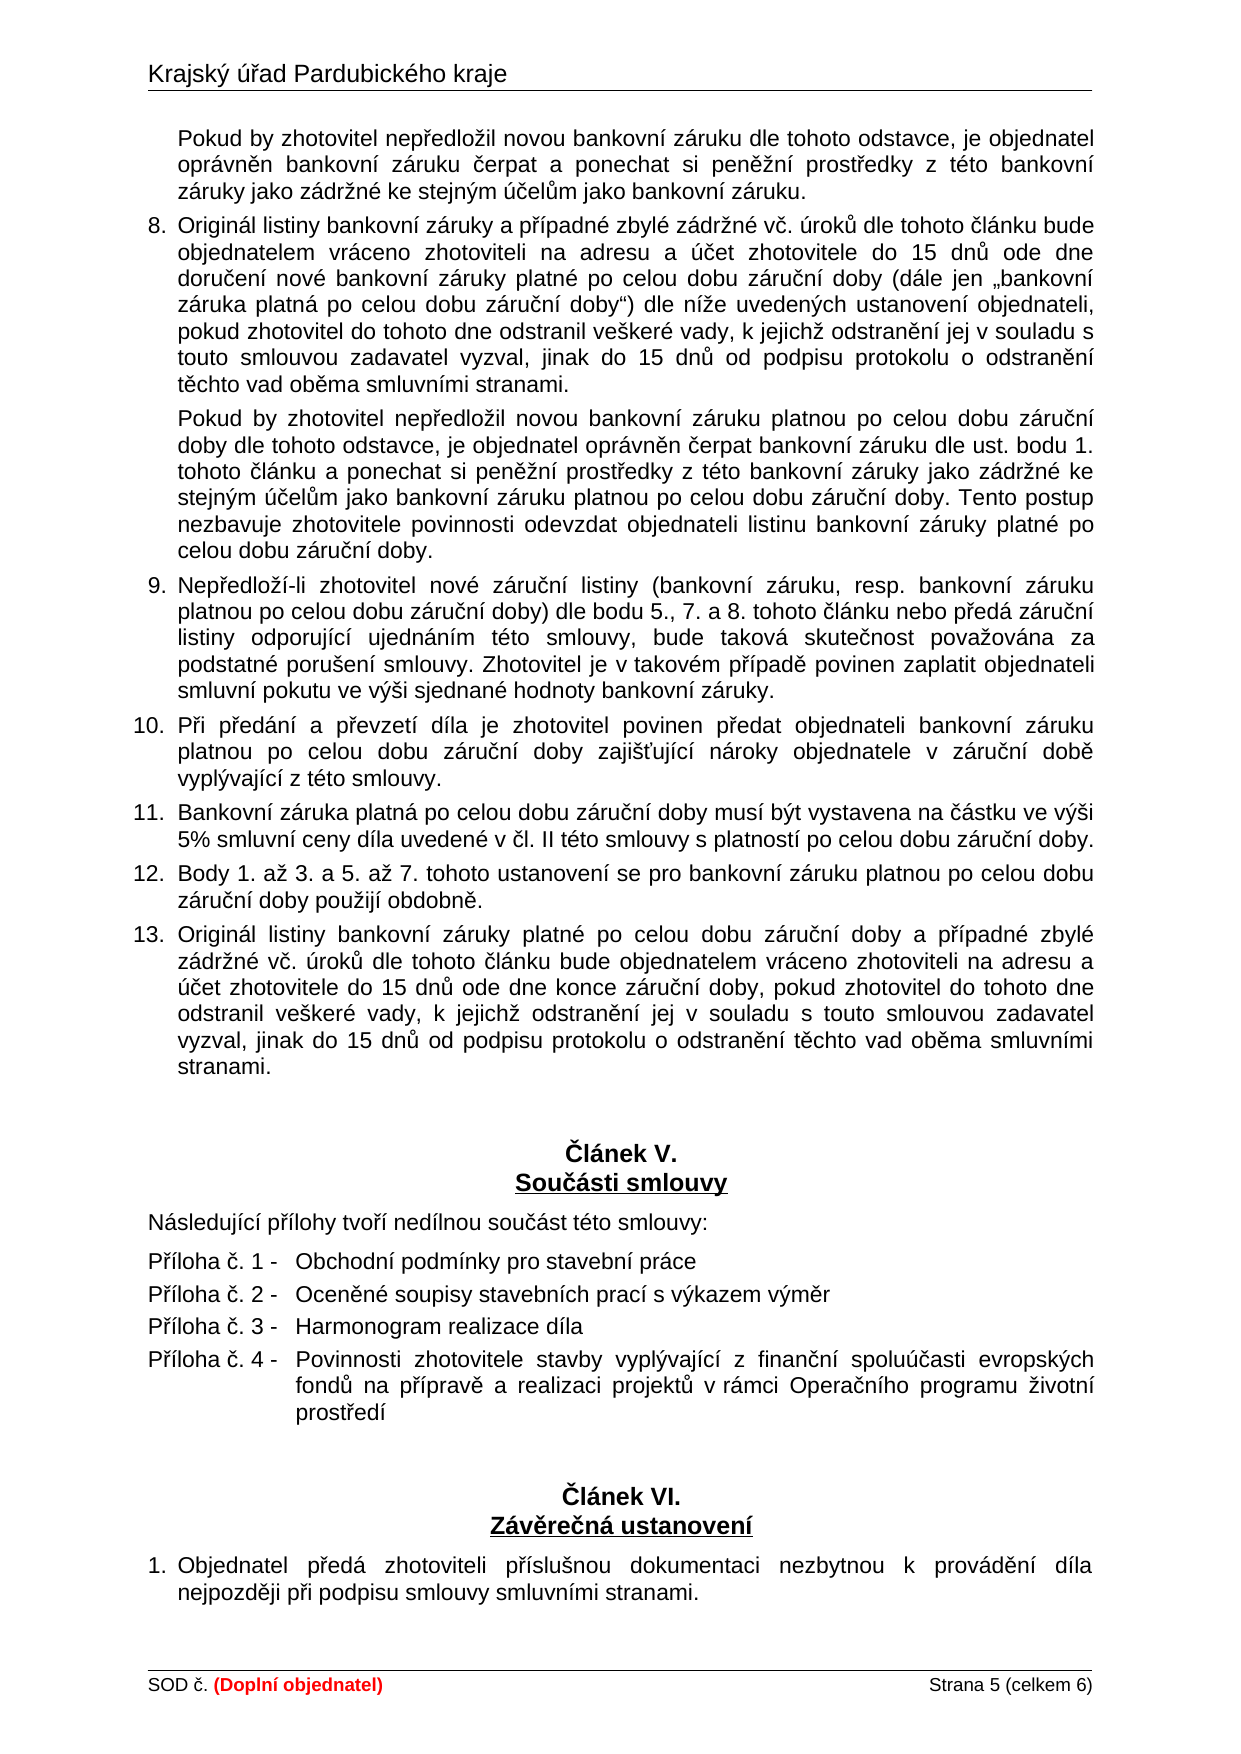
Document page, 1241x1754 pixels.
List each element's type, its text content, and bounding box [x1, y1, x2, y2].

text Příloha č. 1 - Obchodní podmínky pro stavební práce [148, 1248, 1095, 1274]
text Pokud by zhotovitel nepředložil novou bankovní záruku dle tohoto odstavce, je objednatel oprávněn bankovní záruku čerpat a ponechat si peněžní prostředky z této bankovní záruky jako zádržné ke stejným účelům jako bankovní záruku. [177, 125, 1095, 204]
text Následující přílohy tvoří nedílnou součást této smlouvy: [148, 1209, 1095, 1235]
text Příloha č. 2 - Oceněné soupisy stavebních prací s výkazem výměr [148, 1281, 1095, 1307]
list Originál listiny bankovní záruky platné po celou dobu záruční doby a případné zbylé zádržné vč. úroků dle tohoto článku bude objednatelem vráceno zhotoviteli na adresu a účet zhotovitele do 15 dnů ode dne konce záruční doby, pokud zhotovitel do tohoto dne odstranil veškeré vady, k jejichž odstranění jej v souladu s touto smlouvou zadavatel vyzval, jinak do 15 dnů od podpisu protokolu o odstranění těchto vad oběma smluvními stranami. [133, 921, 1095, 1079]
list Bankovní záruka platná po celou dobu záruční doby musí být vystavena na částku ve výši 5% smluvní ceny díla uvedené v čl. II této smlouvy s platností po celou dobu záruční doby. [133, 799, 1095, 852]
list Body 1. až 3. a 5. až 7. tohoto ustanovení se pro bankovní záruku platnou po celou dobu záruční doby použijí obdobně. [133, 860, 1095, 913]
list Objednatel předá zhotoviteli příslušnou dokumentaci nezbytnou k provádění díla nejpozději při podpisu smlouvy smluvními stranami. [148, 1552, 1092, 1605]
text Závěrečná ustanovení [148, 1511, 1095, 1540]
list Při předání a převzetí díla je zhotovitel povinen předat objednateli bankovní záruku platnou po celou dobu záruční doby zajišťující nároky objednatele v záruční době vyplývající z této smlouvy. [133, 712, 1095, 791]
text Článek V. [148, 1139, 1095, 1168]
list Originál listiny bankovní záruky a případné zbylé zádržné vč. úroků dle tohoto článku bude objednatelem vráceno zhotoviteli na adresu a účet zhotovitele do 15 dnů ode dne doručení nové bankovní záruky platné po celou dobu záruční doby (dále jen „bankovní záruka platná po celou dobu záruční doby“) dle níže uvedených ustanovení objednateli, pokud zhotovitel do tohoto dne odstranil veškeré vady, k jejichž odstranění jej v souladu s touto smlouvou zadavatel vyzval, jinak do 15 dnů od podpisu protokolu o odstranění těchto vad oběma smluvními stranami. [148, 212, 1095, 397]
text Pokud by zhotovitel nepředložil novou bankovní záruku platnou po celou dobu záruční doby dle tohoto odstavce, je objednatel oprávněn čerpat bankovní záruku dle ust. bodu 1. tohoto článku a ponechat si peněžní prostředky z této bankovní záruky jako zádržné ke stejným účelům jako bankovní záruku platnou po celou dobu záruční doby. Tento postup nezbavuje zhotovitele povinnosti odevzdat objednateli listinu bankovní záruky platné po celou dobu záruční doby. [177, 405, 1095, 563]
text Příloha č. 3 - Harmonogram realizace díla [148, 1313, 1095, 1339]
text Součásti smlouvy [148, 1168, 1095, 1197]
text Příloha č. 4 - Povinnosti zhotovitele stavby vyplývající z finanční spoluúčasti evropských fondů na přípravě a realizaci projektů v rámci Operačního programu životní prostředí [148, 1346, 1095, 1425]
list Nepředloží-li zhotovitel nové záruční listiny (bankovní záruku, resp. bankovní záruku platnou po celou dobu záruční doby) dle bodu 5., 7. a 8. tohoto článku nebo předá záruční listiny odporující ujednáním této smlouvy, bude taková skutečnost považována za podstatné porušení smlouvy. Zhotovitel je v takovém případě povinen zaplatit objednateli smluvní pokutu ve výši sjednané hodnoty bankovní záruky. [148, 572, 1095, 703]
text Článek VI. [148, 1482, 1095, 1511]
